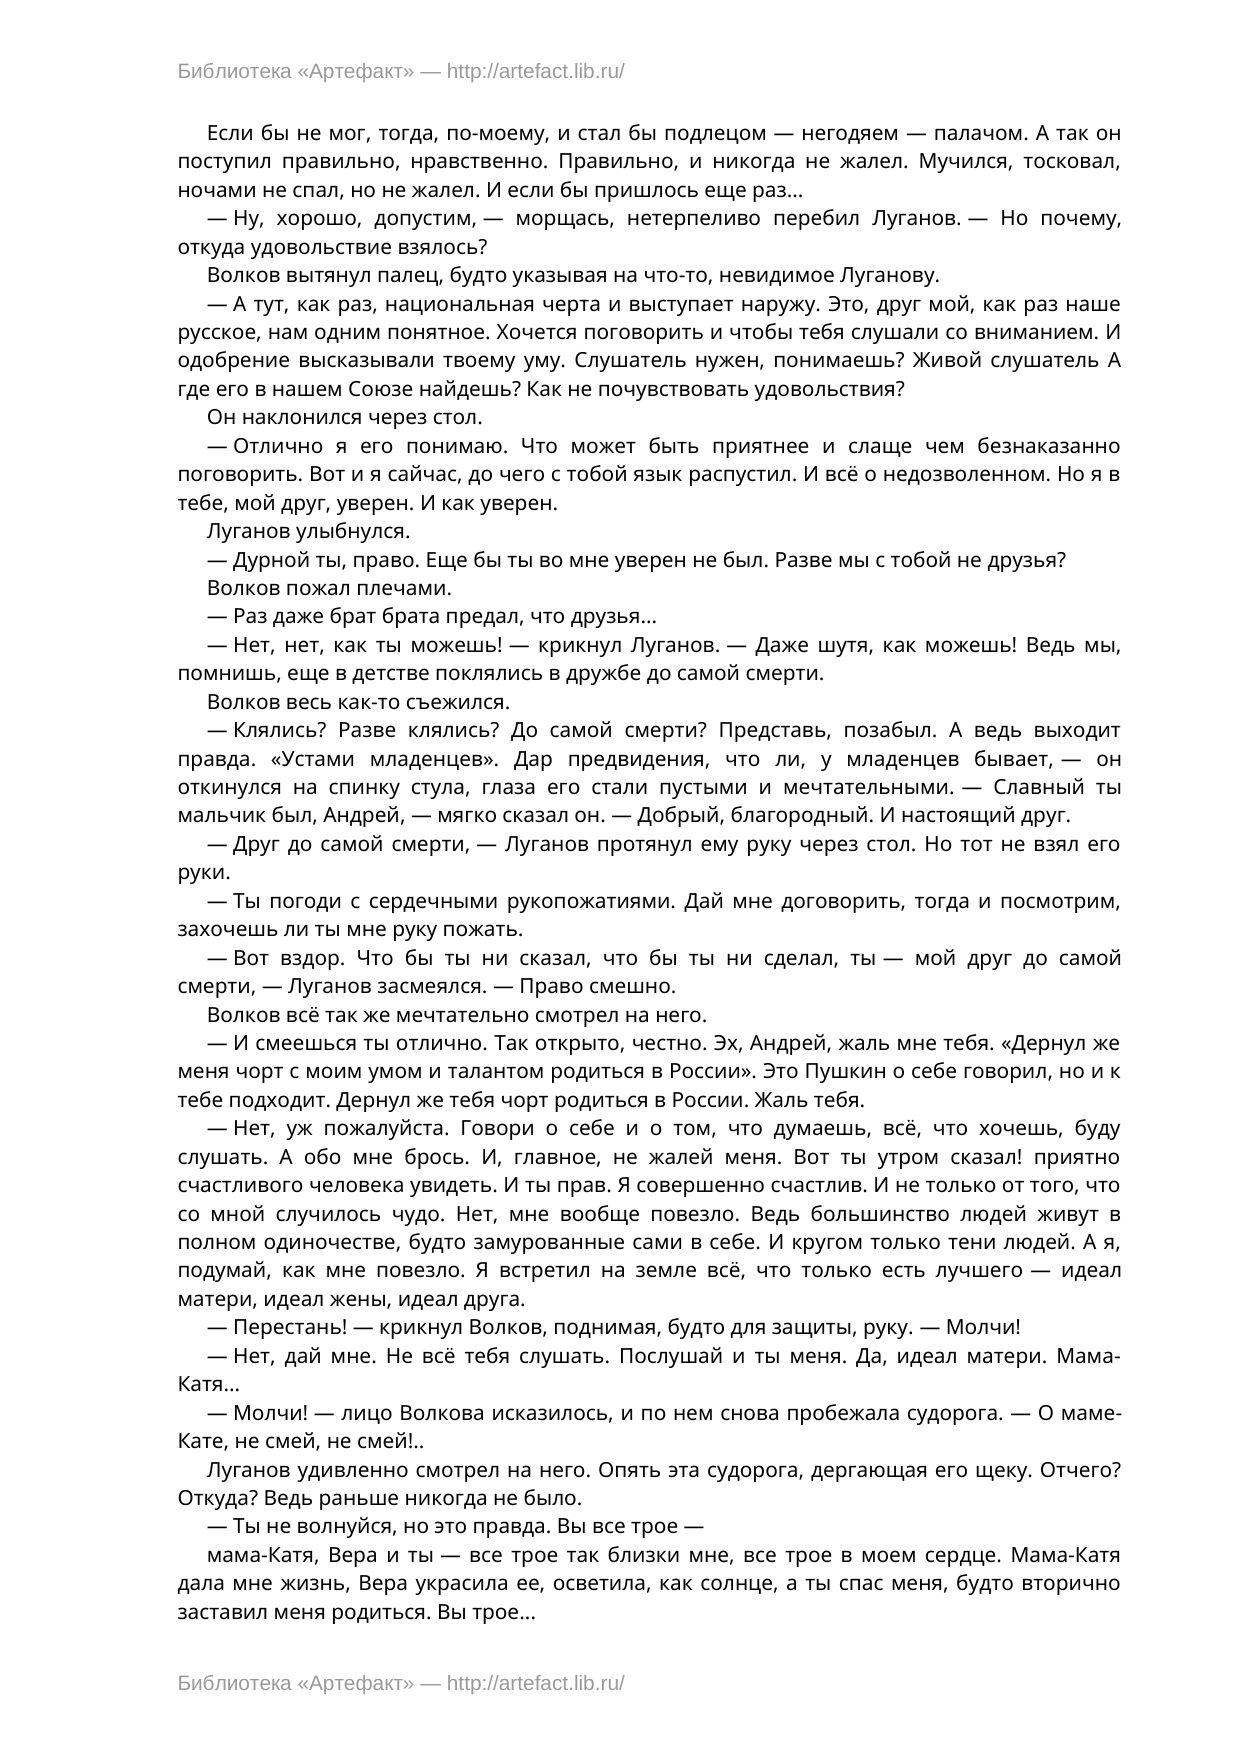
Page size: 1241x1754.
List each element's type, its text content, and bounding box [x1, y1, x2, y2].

text — Перестань! — крикнул Волков, поднимая, будто для защиты, руку. — Молчи! [177, 1312, 1122, 1341]
text — Друг до самой смерти, — Луганов протянул ему руку через стол. Но тот не взял его руки. [177, 829, 1122, 886]
text Волков всё так же мечтательно смотрел на него. [177, 1000, 1122, 1028]
text — И смеешься ты отлично. Так открыто, честно. Эх, Андрей, жаль мне тебя. «Дернул же меня чорт с моим умом и талантом родиться в России». Это Пушкин о себе говорил, но и к тебе подходит. Дернул же тебя чорт родиться в России. Жаль тебя. [177, 1028, 1122, 1113]
text Волков пожал плечами. [177, 573, 1122, 602]
text — Нет, уж пожалуйста. Говори о себе и о том, что думаешь, всё, что хочешь, буду слушать. А обо мне брось. И, главное, не жалей меня. Вот ты утром сказал! приятно счастливого человека увидеть. И ты прав. Я совершенно счастлив. И не только от того, что со мной случилось чудо. Нет, мне вообще повезло. Ведь большинство людей живут в полном одиночестве, будто замурованные сами в себе. И кругом только тени людей. А я, подумай, как мне повезло. Я встретил на земле всё, что только есть лучшего — идеал матери, идеал жены, идеал друга. [177, 1113, 1122, 1312]
text мама-Катя, Вера и ты — все трое так близки мне, все трое в моем сердце. Мама-Катя дала мне жизнь, Вера украсила ее, осветила, как солнце, а ты спас меня, будто вторично заставил меня родиться. Вы трое... [177, 1540, 1122, 1625]
text Если бы не мог, тогда, по-моему, и стал бы подлецом — негодяем — палачом. А так он поступил правильно, нравственно. Правильно, и никогда не жалел. Мучился, тосковал, ночами не спал, но не жалел. И если бы пришлось еще раз... [177, 118, 1122, 203]
text — Нет, нет, как ты можешь! — крикнул Луганов. — Даже шутя, как можешь! Ведь мы, помнишь, еще в детстве поклялись в дружбе до самой смерти. [177, 630, 1122, 687]
text — Ты не волнуйся, но это правда. Вы все трое — [177, 1512, 1122, 1540]
text — Ты погоди с сердечными рукопожатиями. Дай мне договорить, тогда и посмотрим, захочешь ли ты мне руку пожать. [177, 886, 1122, 943]
text — Нет, дай мне. Не всё тебя слушать. Послушай и ты меня. Да, идеал матери. Мама-Катя... [177, 1341, 1122, 1398]
text Он наклонился через стол. [177, 402, 1122, 431]
text Луганов улыбнулся. [177, 516, 1122, 545]
text Волков весь как-то съежился. [177, 687, 1122, 715]
text — Раз даже брат брата предал, что друзья... [177, 602, 1122, 630]
text — Дурной ты, право. Еще бы ты во мне уверен не был. Разве мы с тобой не друзья? [177, 545, 1122, 573]
text Волков вытянул палец, будто указывая на что-то, невидимое Луганову. [177, 260, 1122, 289]
text — Вот вздор. Что бы ты ни сказал, что бы ты ни сделал, ты — мой друг до самой смерти, — Луганов засмеялся. — Право смешно. [177, 943, 1122, 1000]
text — А тут, как раз, национальная черта и выступает наружу. Это, друг мой, как раз наше русское, нам одним понятное. Хочется поговорить и чтобы тебя слушали со вниманием. И одобрение высказывали твоему уму. Слушатель нужен, понимаешь? Живой слушатель А где его в нашем Союзе найдешь? Как не почувствовать удовольствия? [177, 289, 1122, 402]
text Луганов удивленно смотрел на него. Опять эта судорога, дергающая его щеку. Отчего? Откуда? Ведь раньше никогда не было. [177, 1455, 1122, 1512]
text — Молчи! — лицо Волкова исказилось, и по нем снова пробежала судорога. — О маме-Кате, не смей, не смей!.. [177, 1398, 1122, 1455]
text — Отлично я его понимаю. Что может быть приятнее и слаще чем безнаказанно поговорить. Вот и я сайчас, до чего с тобой язык распустил. И всё о недозволенном. Но я в тебе, мой друг, уверен. И как уверен. [177, 431, 1122, 516]
text — Клялись? Разве клялись? До самой смерти? Представь, позабыл. А ведь выходит правда. «Устами младенцев». Дар предвидения, что ли, у младенцев бывает, — он откинулся на спинку стула, глаза его стали пустыми и мечтательными. — Славный ты мальчик был, Андрей, — мягко сказал он. — Добрый, благородный. И настоящий друг. [177, 715, 1122, 829]
text — Ну, хорошо, допустим, — морщась, нетерпеливо перебил Луганов. — Но почему, откуда удовольствие взялось? [177, 203, 1122, 260]
